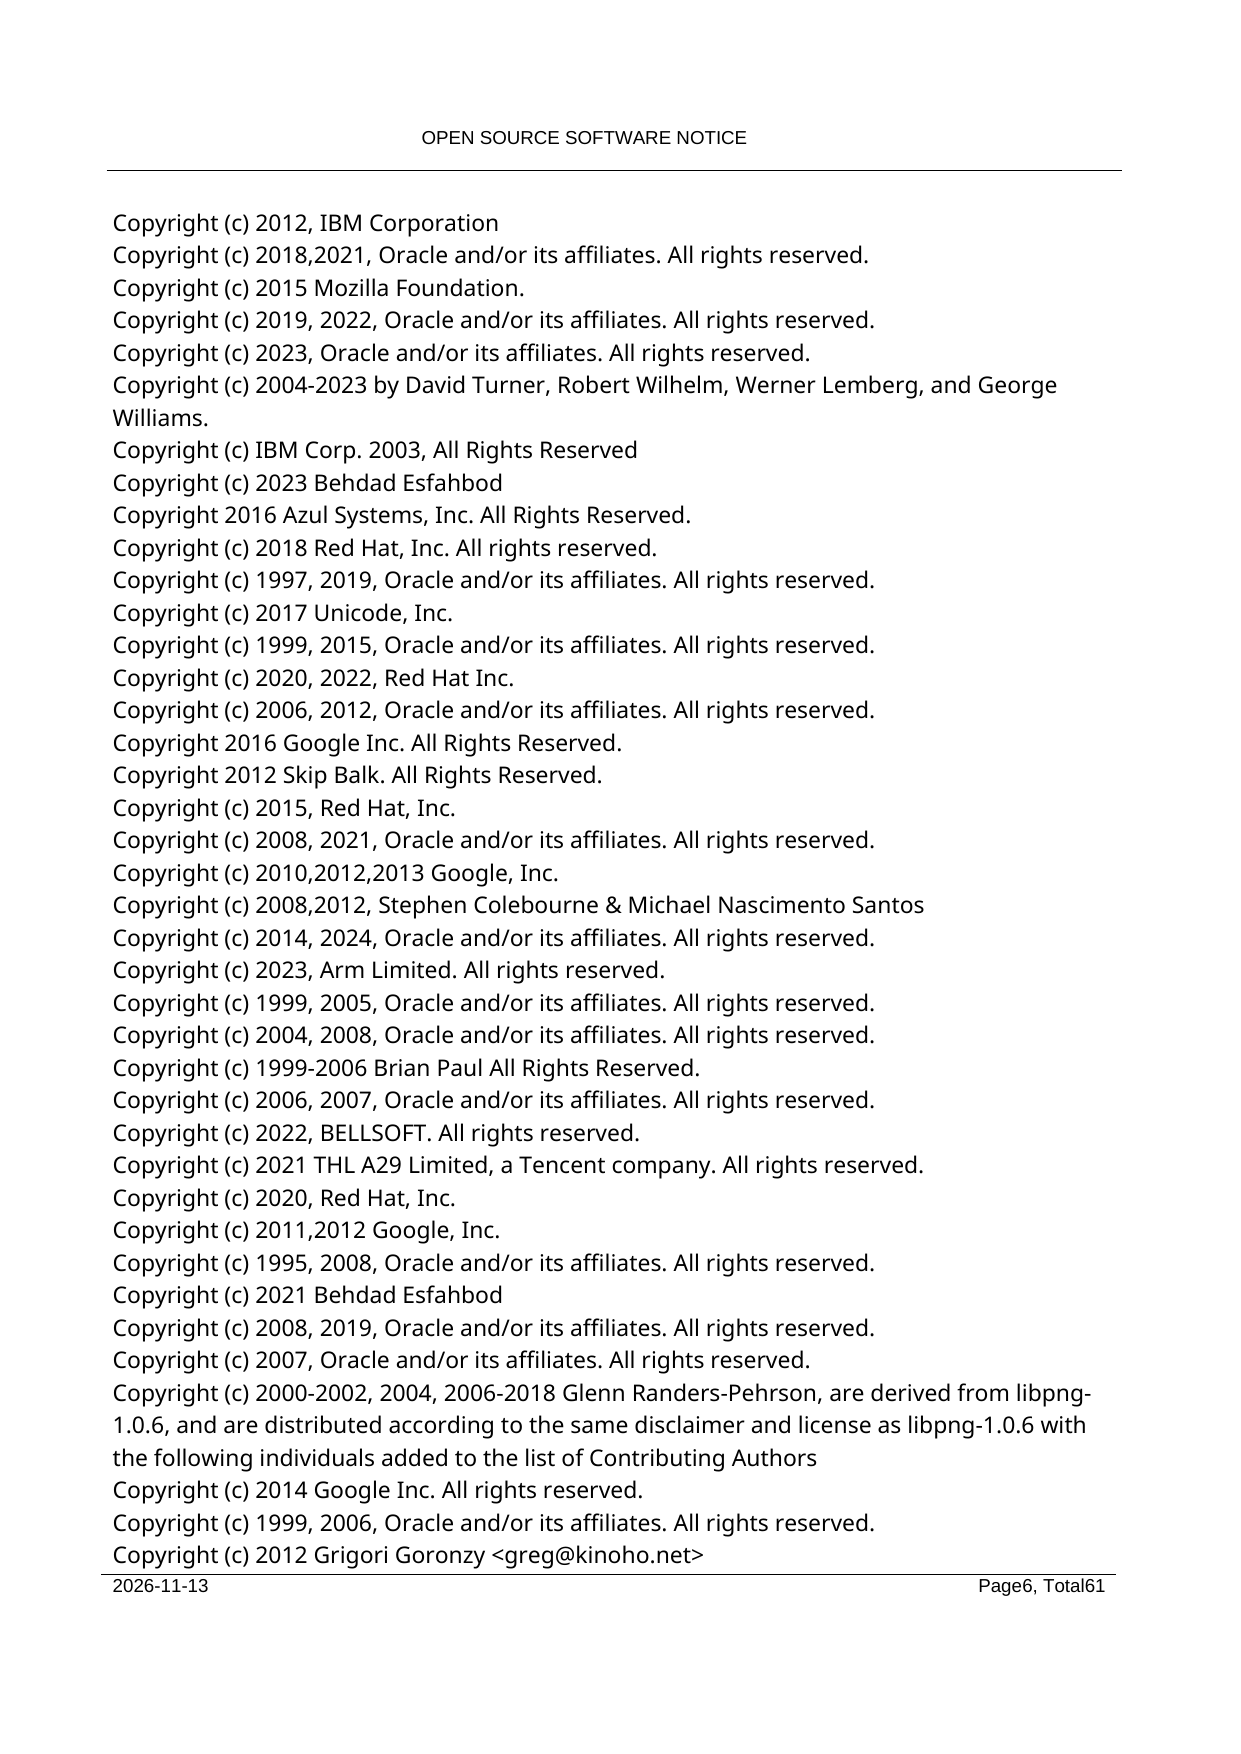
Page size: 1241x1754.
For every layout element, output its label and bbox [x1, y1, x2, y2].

text [112, 206, 1128, 1571]
